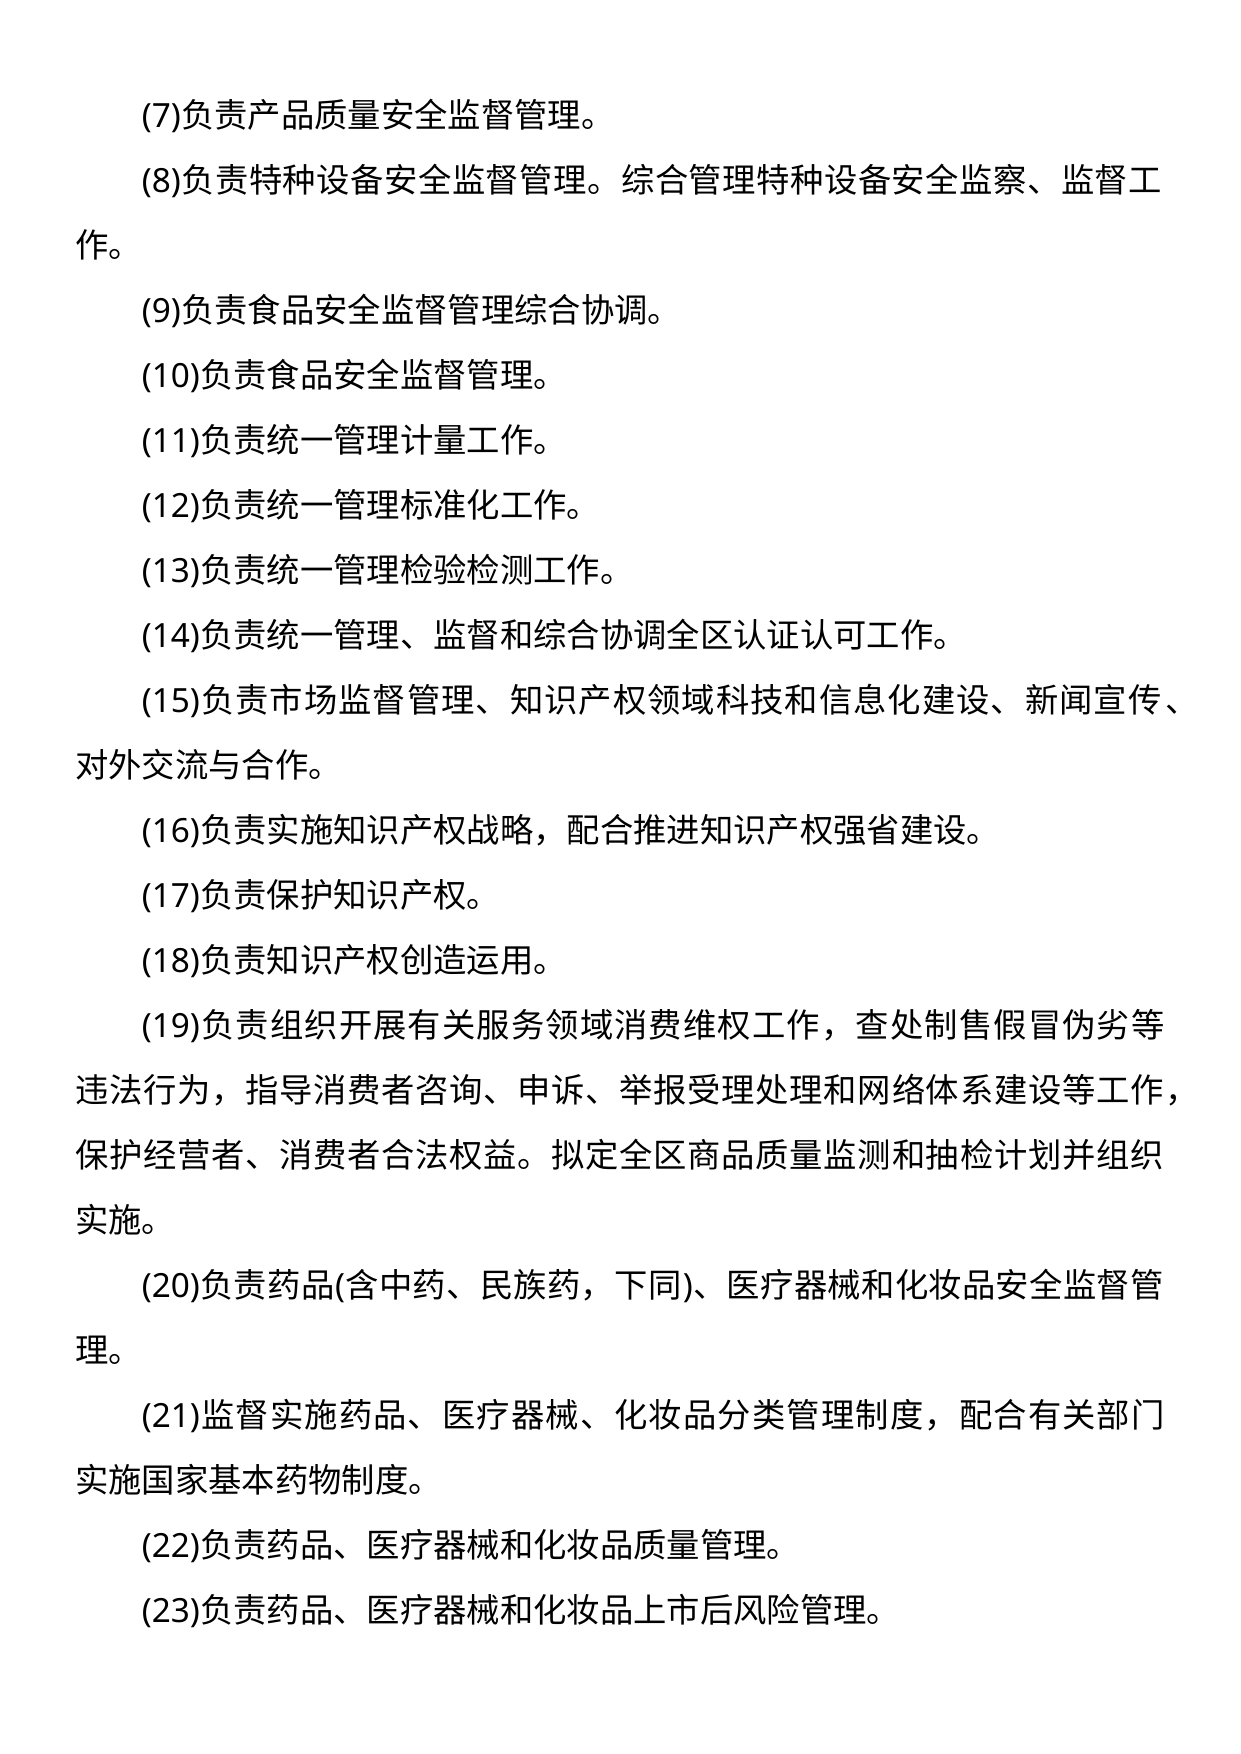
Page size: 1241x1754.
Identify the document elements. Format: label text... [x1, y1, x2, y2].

text (9)负责食品安全监督管理综合协调。 [75, 276, 1165, 341]
text (7)负责产品质量安全监督管理。 [75, 81, 1165, 146]
text (11)负责统一管理计量工作。 [75, 406, 1165, 471]
text (14)负责统一管理、监督和综合协调全区认证认可工作。 [75, 601, 1165, 666]
text (13)负责统一管理检验检测工作。 [75, 536, 1165, 601]
text (12)负责统一管理标准化工作。 [75, 471, 1165, 536]
text (21)监督实施药品、医疗器械、化妆品分类管理制度，配合有关部门实施国家基本药物制度。 [75, 1381, 1165, 1511]
text (8)负责特种设备安全监督管理。综合管理特种设备安全监察、监督工作。 [75, 146, 1165, 276]
text (18)负责知识产权创造运用。 [75, 926, 1165, 991]
text (16)负责实施知识产权战略，配合推进知识产权强省建设。 [75, 796, 1165, 861]
text (22)负责药品、医疗器械和化妆品质量管理。 [75, 1511, 1165, 1576]
text (15)负责市场监督管理、知识产权领域科技和信息化建设、新闻宣传、对外交流与合作。 [75, 666, 1165, 796]
text (23)负责药品、医疗器械和化妆品上市后风险管理。 [75, 1576, 1165, 1641]
text (19)负责组织开展有关服务领域消费维权工作，查处制售假冒伪劣等违法行为，指导消费者咨询、申诉、举报受理处理和网络体系建设等工作，保护经营者、消费者合法权益。拟定全区商品质量监测和抽检计划并组织实施。 [75, 991, 1165, 1251]
text (20)负责药品(含中药、民族药，下同)、医疗器械和化妆品安全监督管理。 [75, 1251, 1165, 1381]
text (10)负责食品安全监督管理。 [75, 341, 1165, 406]
text (17)负责保护知识产权。 [75, 861, 1165, 926]
